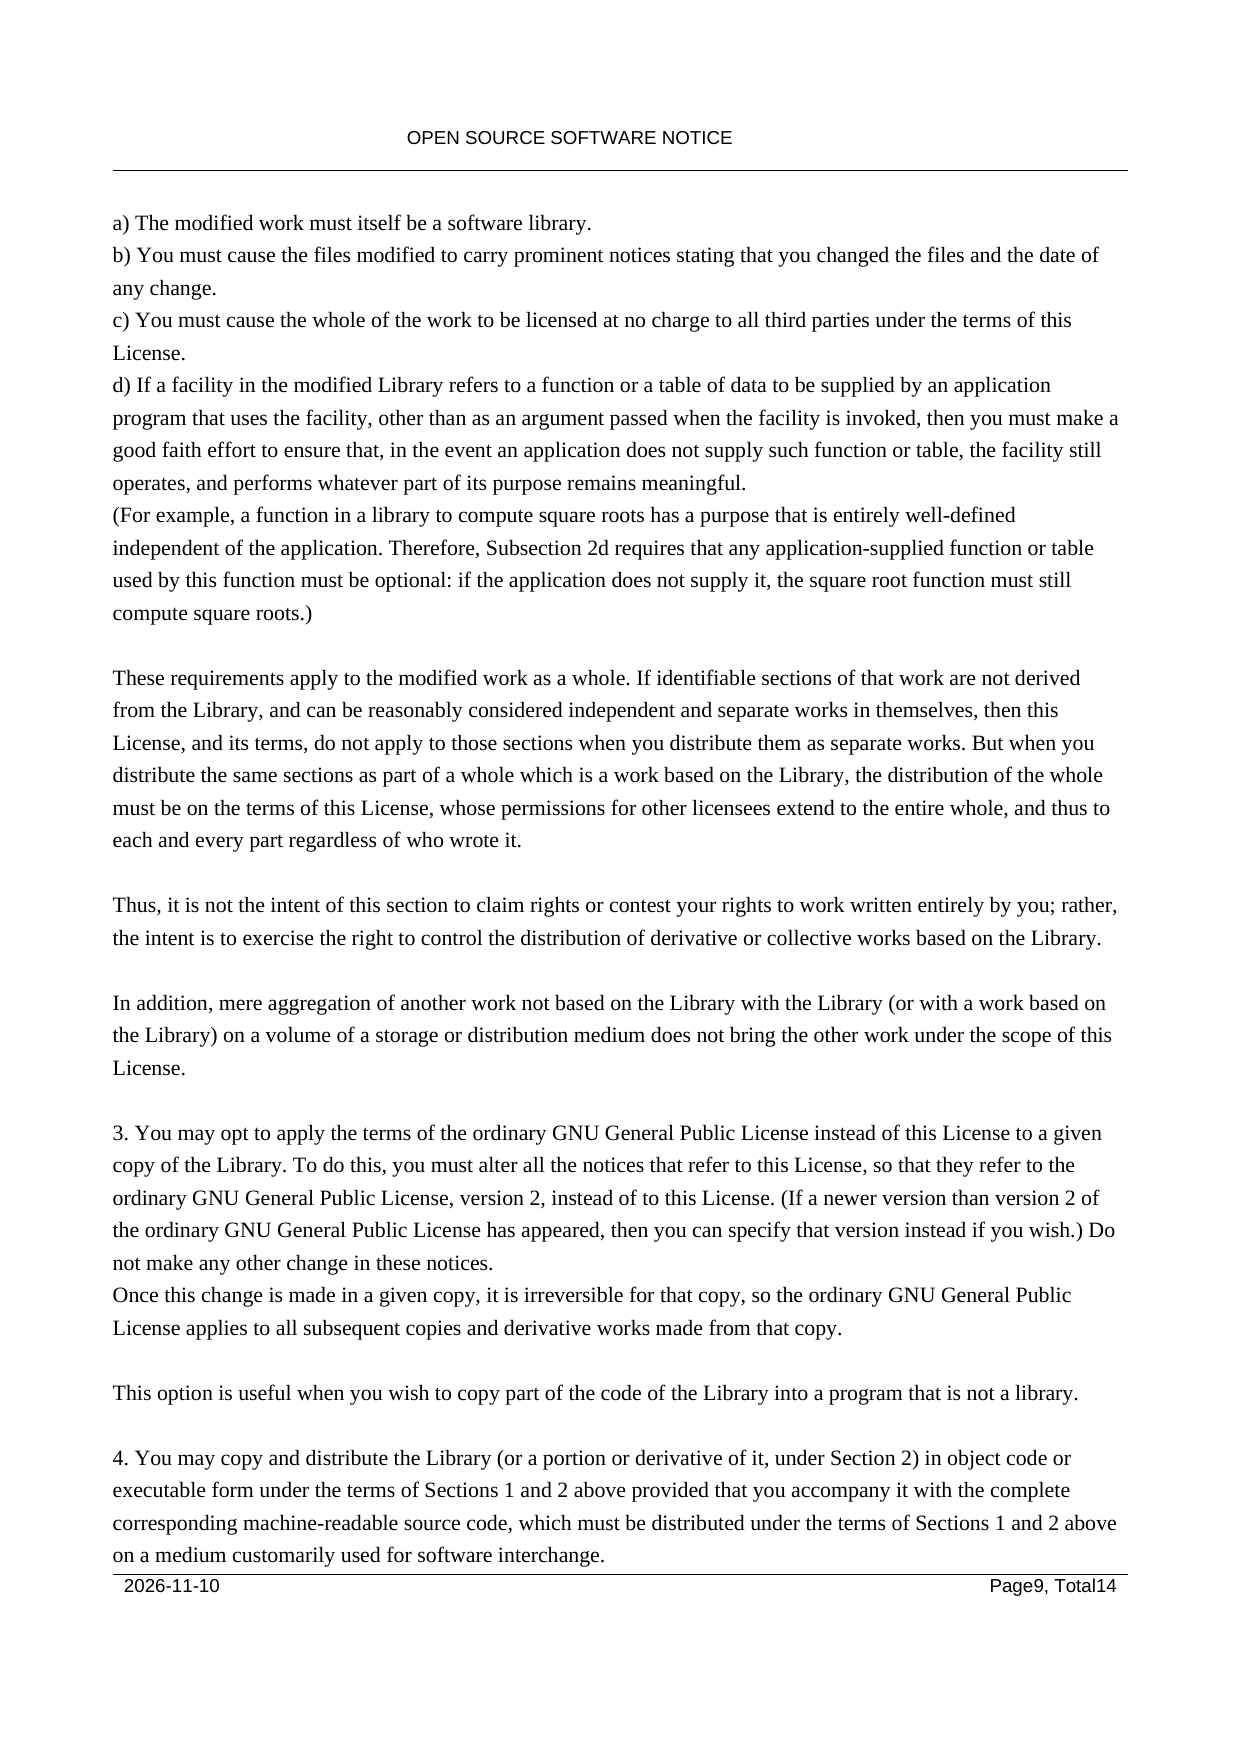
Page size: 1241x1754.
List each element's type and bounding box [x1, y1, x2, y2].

text [112, 206, 1128, 1571]
